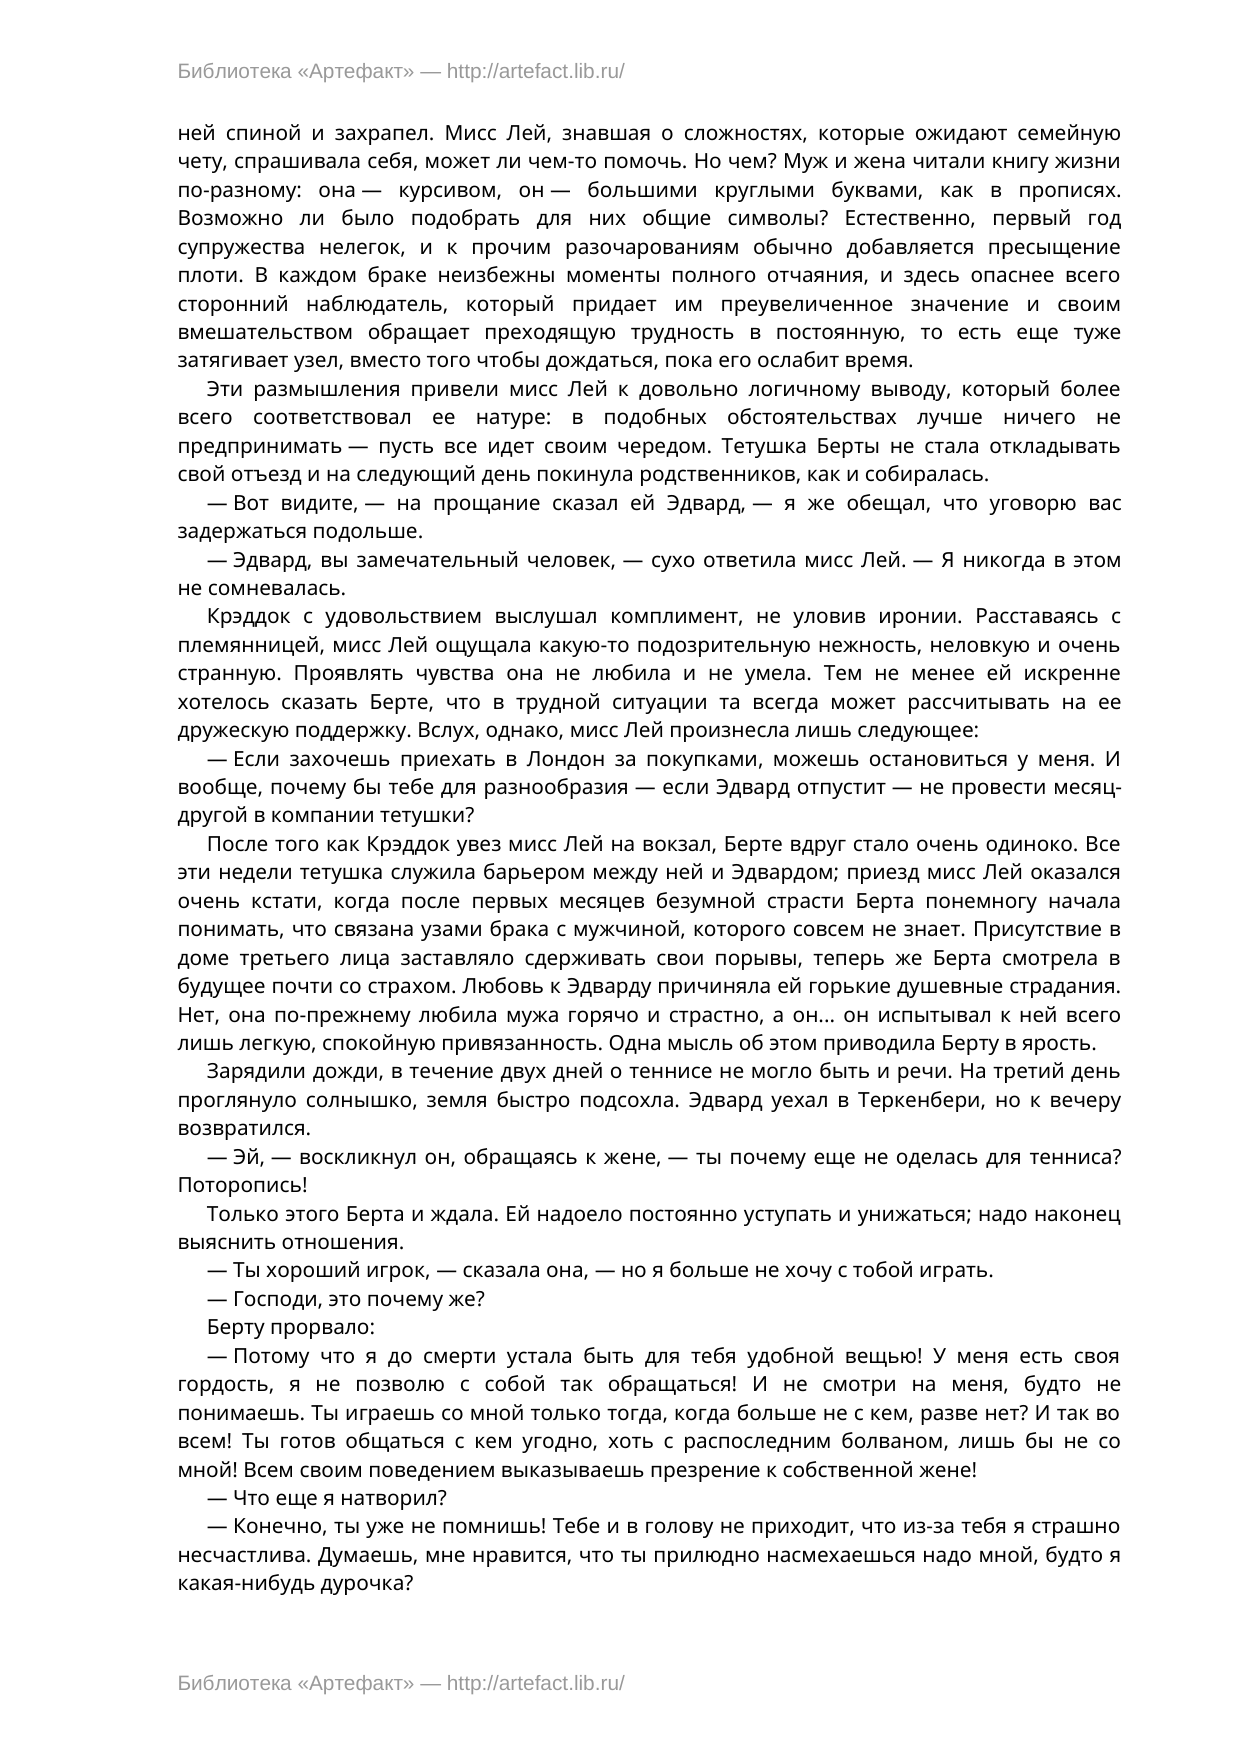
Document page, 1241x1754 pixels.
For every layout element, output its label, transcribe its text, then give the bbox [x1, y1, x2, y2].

text Крэддок с удовольствием выслушал комплимент, не уловив иронии. Расставаясь с племянницей, мисс Лей ощущала какую-то подозрительную нежность, неловкую и очень странную. Проявлять чувства она не любила и не умела. Тем не менее ей искренне хотелось сказать Берте, что в трудной ситуации та всегда может рассчитывать на ее дружескую поддержку. Вслух, однако, мисс Лей произнесла лишь следующее: [177, 602, 1122, 744]
text — Конечно, ты уже не помнишь! Тебе и в голову не приходит, что из-за тебя я страшно несчастлива. Думаешь, мне нравится, что ты прилюдно насмехаешься надо мной, будто я какая-нибудь дурочка? [177, 1512, 1122, 1597]
text Только этого Берта и ждала. Ей надоело постоянно уступать и унижаться; надо наконец выяснить отношения. [177, 1199, 1122, 1256]
text — Ты хороший игрок, — сказала она, — но я больше не хочу с тобой играть. [177, 1256, 1122, 1284]
text — Что еще я натворил? [177, 1483, 1122, 1512]
text — Эй, — воскликнул он, обращаясь к жене, — ты почему еще не оделась для тенниса? Поторопись! [177, 1142, 1122, 1199]
text Берту прорвало: [177, 1312, 1122, 1341]
text Зарядили дожди, в течение двух дней о теннисе не могло быть и речи. На третий день проглянуло солнышко, земля быстро подсохла. Эдвард уехал в Теркенбери, но к вечеру возвратился. [177, 1057, 1122, 1142]
text — Эдвард, вы замечательный человек, — сухо ответила мисс Лей. — Я никогда в этом не сомневалась. [177, 545, 1122, 602]
text Эти размышления привели мисс Лей к довольно логичному выводу, который более всего соответствовал ее натуре: в подобных обстоятельствах лучше ничего не предпринимать — пусть все идет своим чередом. Тетушка Берты не стала откладывать свой отъезд и на следующий день покинула родственников, как и собиралась. [177, 374, 1122, 488]
text — Потому что я до смерти устала быть для тебя удобной вещью! У меня есть своя гордость, я не позволю с собой так обращаться! И не смотри на меня, будто не понимаешь. Ты играешь со мной только тогда, когда больше не с кем, разве нет? И так во всем! Ты готов общаться с кем угодно, хоть с распоследним болваном, лишь бы не со мной! Всем своим поведением выказываешь презрение к собственной жене! [177, 1341, 1122, 1483]
text После того как Крэддок увез мисс Лей на вокзал, Берте вдруг стало очень одиноко. Все эти недели тетушка служила барьером между ней и Эдвардом; приезд мисс Лей оказался очень кстати, когда после первых месяцев безумной страсти Берта понемногу начала понимать, что связана узами брака с мужчиной, которого совсем не знает. Присутствие в доме третьего лица заставляло сдерживать свои порывы, теперь же Берта смотрела в будущее почти со страхом. Любовь к Эдварду причиняла ей горькие душевные страдания. Нет, она по-прежнему любила мужа горячо и страстно, а он... он испытывал к ней всего лишь легкую, спокойную привязанность. Одна мысль об этом приводила Берту в ярость. [177, 829, 1122, 1057]
text — Вот видите, — на прощание сказал ей Эдвард, — я же обещал, что уговорю вас задержаться подольше. [177, 488, 1122, 545]
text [177, 118, 1122, 374]
text — Господи, это почему же? [177, 1284, 1122, 1312]
text — Если захочешь приехать в Лондон за покупками, можешь остановиться у меня. И вообще, почему бы тебе для разнообразия — если Эдвард отпустит — не провести месяц-другой в компании тетушки? [177, 744, 1122, 829]
